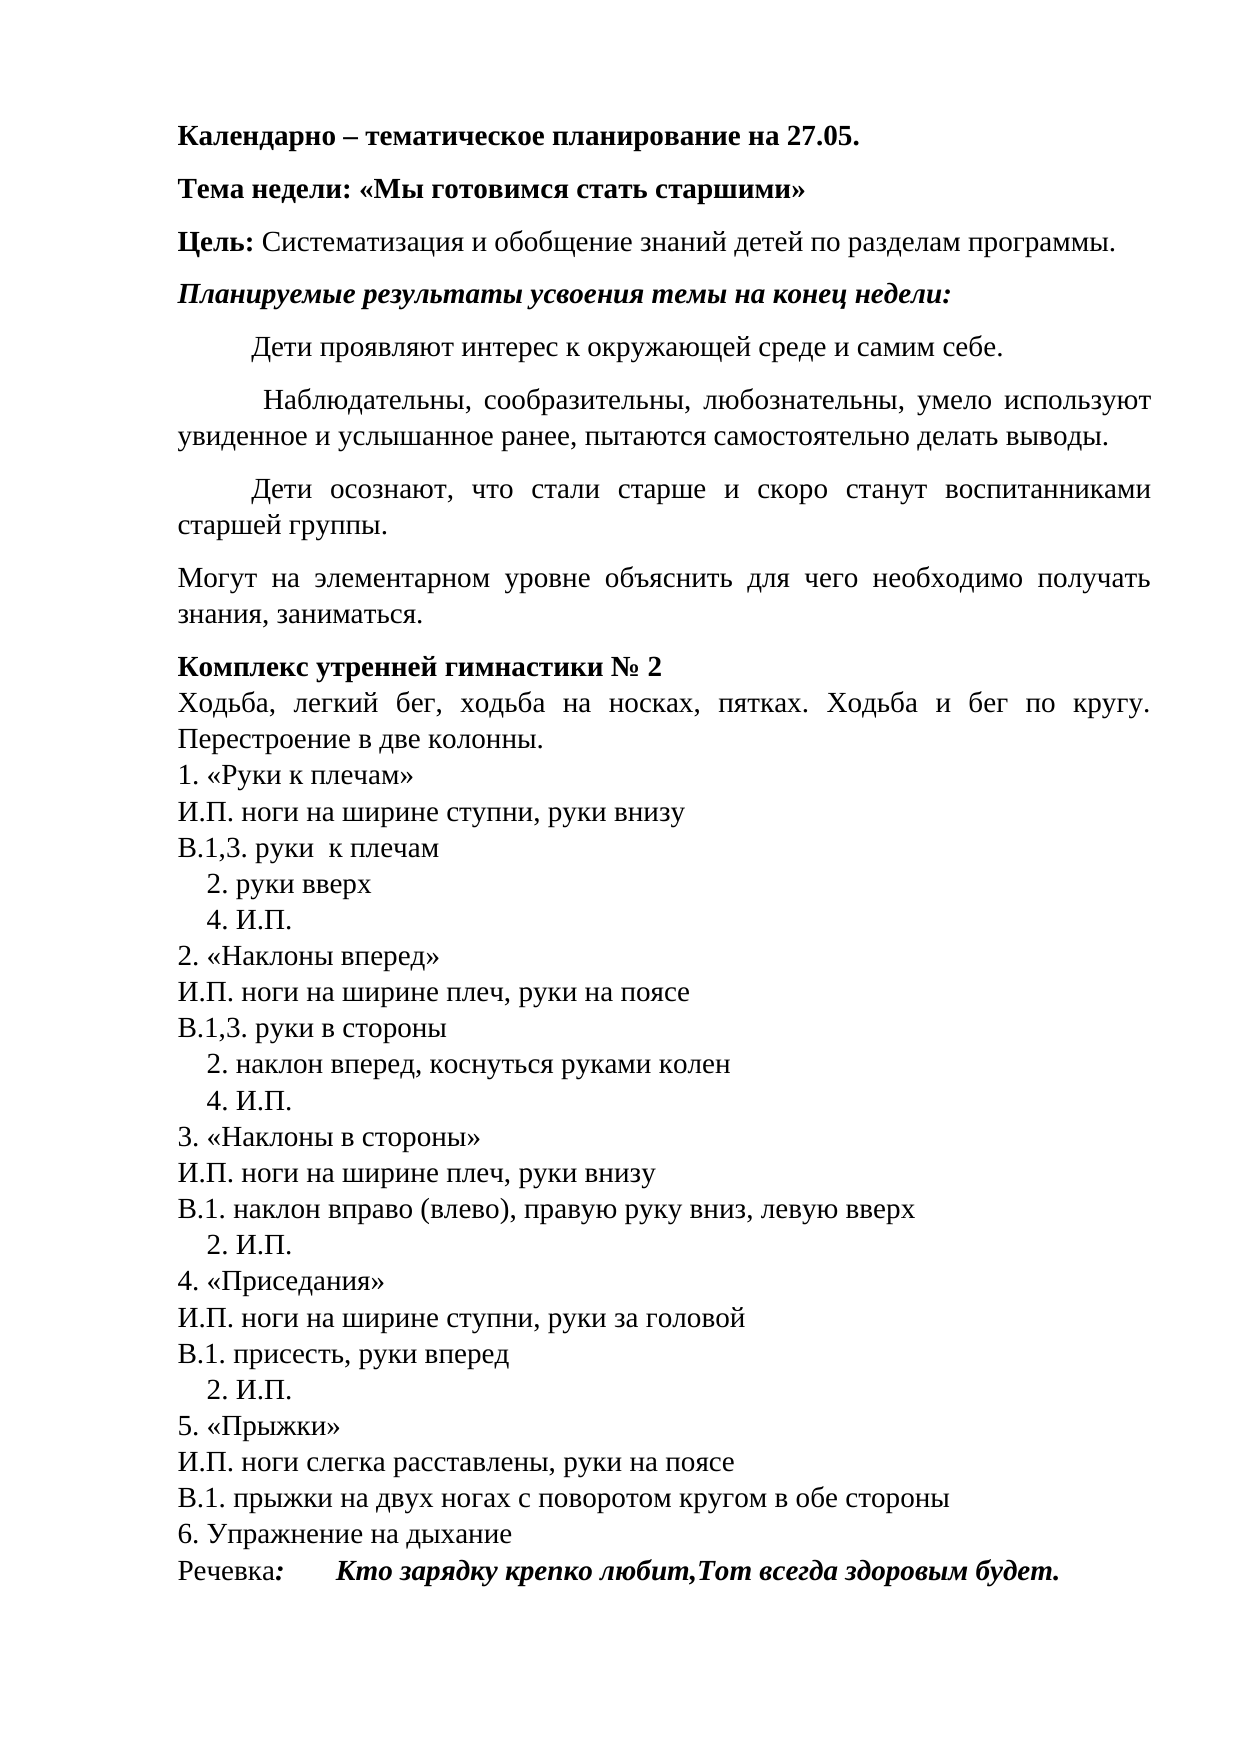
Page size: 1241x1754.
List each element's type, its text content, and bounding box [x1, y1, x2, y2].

text 4. «Приседания» [177, 1263, 1152, 1297]
text  Дети осознают, что стали старше и скоро станут воспитанниками старшей группы. [177, 471, 1152, 541]
text Календарно – тематическое планирование на 27.05. [177, 118, 1152, 152]
text 6. Упражнение на дыхание [177, 1517, 1152, 1550]
text Цель: Систематизация и обобщение знаний детей по разделам программы. [177, 224, 1152, 257]
text Планируемые результаты усвоения темы на конец недели: [177, 277, 1152, 310]
text В.1. наклон вправо (влево), правую руку вниз, левую вверх [177, 1191, 1152, 1225]
text  Наблюдательны, сообразительны, любознательны, умело используют увиденное и услышанное ранее, пытаются самостоятельно делать выводы. [177, 382, 1152, 452]
text Тема недели: «Мы готовимся стать старшими» [177, 171, 1152, 204]
text И.П. ноги слегка расставлены, руки на поясе [177, 1444, 1152, 1478]
text И.П. ноги на ширине плеч, руки на поясе [177, 974, 1152, 1008]
text И.П. ноги на ширине плеч, руки внизу [177, 1155, 1152, 1189]
text Речевка: Кто зарядку крепко любит,Тот всегда здоровым будет. [177, 1553, 1152, 1586]
text 2. И.П. [177, 1227, 1152, 1261]
text Могут на элементарном уровне объяснить для чего необходимо получать знания, заниматься. [177, 560, 1152, 630]
text 4. И.П. [177, 902, 1152, 936]
text 4. И.П. [177, 1083, 1152, 1116]
text В.1,3. руки к плечам [177, 830, 1152, 863]
text 2. руки вверх [177, 866, 1152, 899]
text В.1,3. руки в стороны [177, 1011, 1152, 1044]
text 2. И.П. [177, 1372, 1152, 1406]
text И.П. ноги на ширине ступни, руки за головой [177, 1300, 1152, 1333]
text 5. «Прыжки» [177, 1408, 1152, 1442]
text Комплекс утренней гимнастики № 2 [177, 649, 1152, 683]
text В.1. присесть, руки вперед [177, 1336, 1152, 1369]
text 2. наклон вперед, коснуться руками колен [177, 1047, 1152, 1080]
text И.П. ноги на ширине ступни, руки внизу [177, 794, 1152, 827]
text В.1. прыжки на двух ногах с поворотом кругом в обе стороны [177, 1480, 1152, 1514]
text  Дети проявляют интерес к окружающей среде и самим себе. [177, 329, 1152, 363]
text Ходьба, легкий бег, ходьба на носках, пятках. Ходьба и бег по кругу. Перестроение в две колонны. [177, 685, 1152, 755]
text 1. «Руки к плечам» [177, 757, 1152, 791]
text 3. «Наклоны в стороны» [177, 1119, 1152, 1152]
text 2. «Наклоны вперед» [177, 938, 1152, 972]
